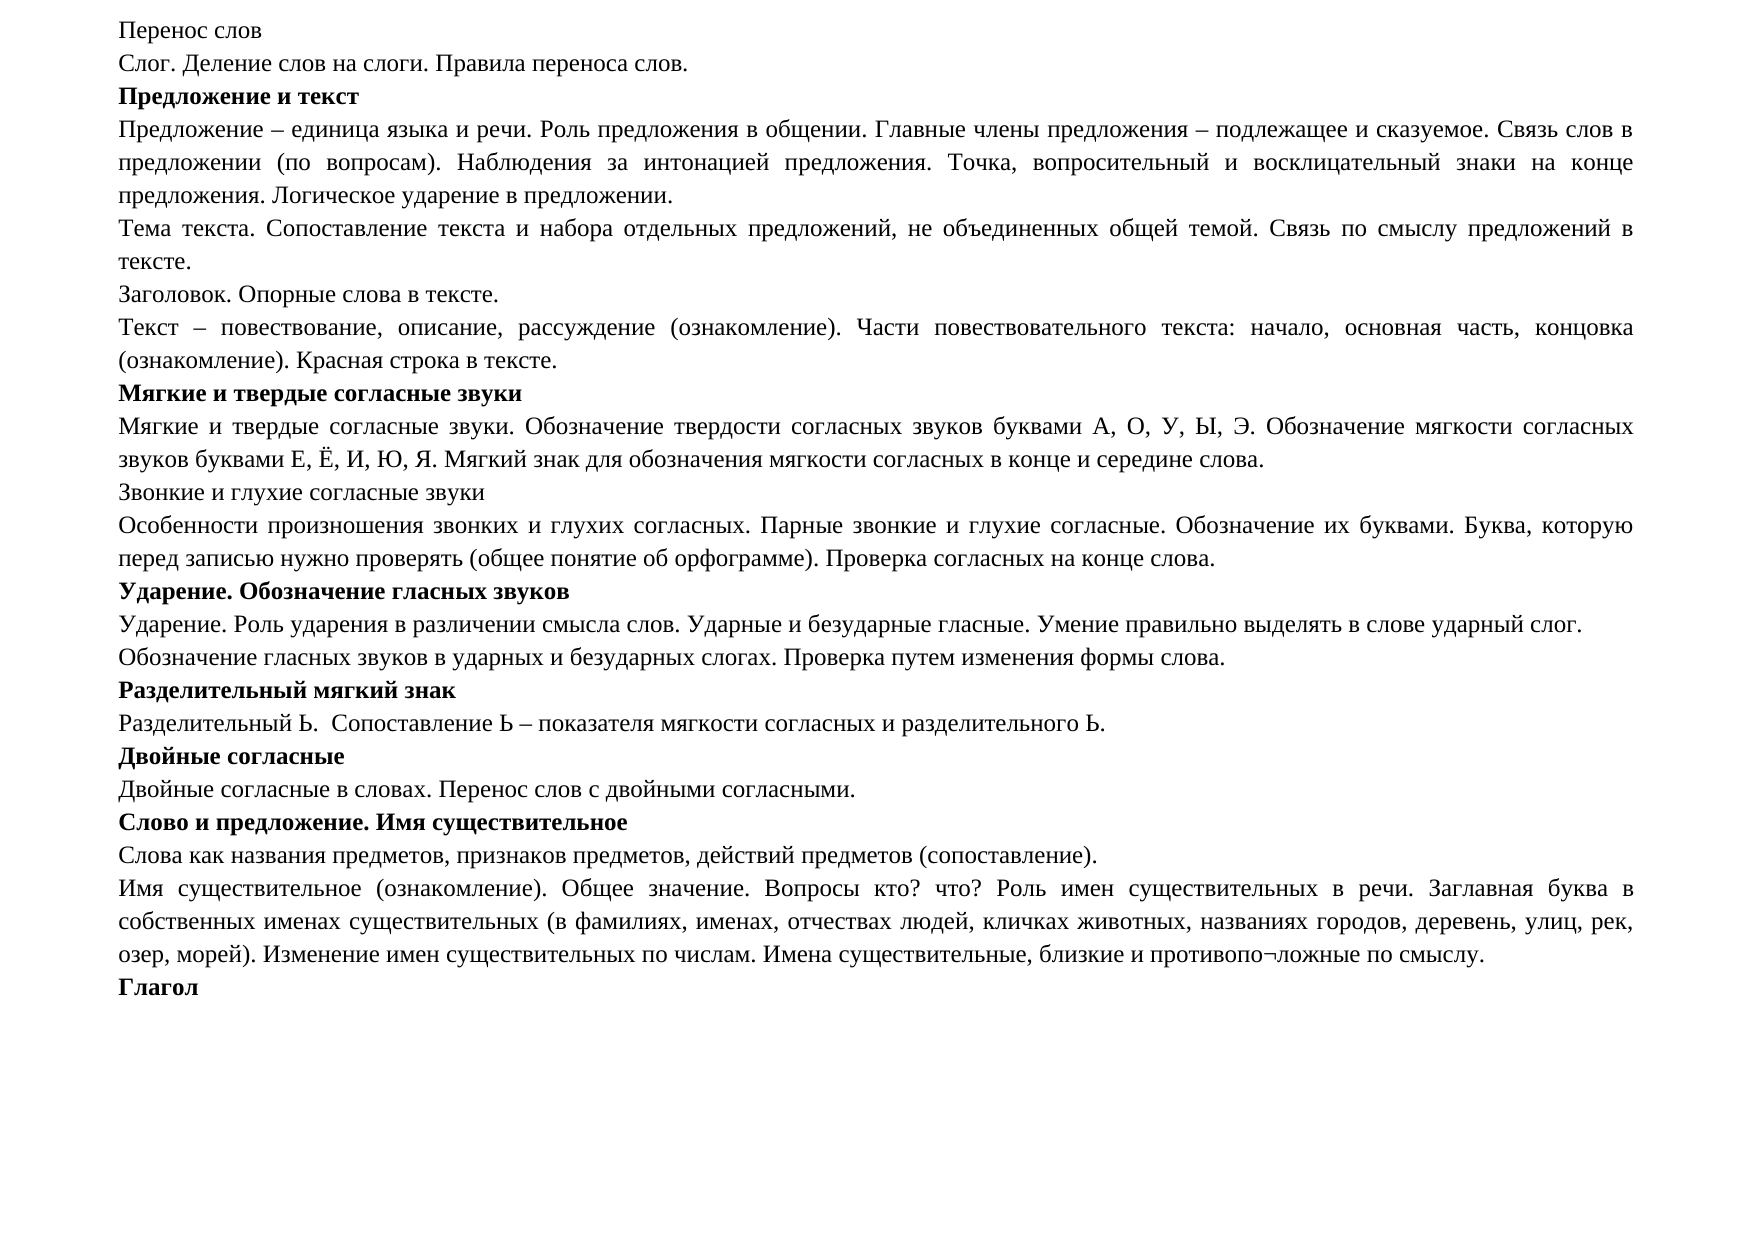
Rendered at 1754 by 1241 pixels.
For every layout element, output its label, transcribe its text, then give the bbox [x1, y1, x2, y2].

text Слово и предложение. Имя существительное [118, 807, 1636, 836]
text Особенности произношения звонких и глухих согласных. Парные звонкие и глухие согласные. Обозначение их буквами. Буква, которую перед записью нужно проверять (общее понятие об орфограмме). Проверка согласных на конце слова. [118, 510, 1636, 572]
text Слова как названия предметов, признаков предметов, действий предметов (сопоставление). [118, 840, 1636, 869]
text Тема текста. Сопоставление текста и набора отдельных предложений, не объединенных общей темой. Связь по смыслу предложений в тексте. [118, 213, 1636, 275]
text Предложение – единица языка и речи. Роль предложения в общении. Главные члены предложения – подлежащее и сказуемое. Связь слов в предложении (по вопросам). Наблюдения за интонацией предложения. Точка, вопросительный и восклицательный знаки на конце предложения. Логическое ударение в предложении. [118, 114, 1636, 209]
text Двойные согласные в словах. Перенос слов с двойными согласными. [118, 774, 1636, 803]
text Мягкие и твердые согласные звуки. Обозначение твердости согласных звуков буквами А, О, У, Ы, Э. Обозначение мягкости согласных звуков буквами Е, Ё, И, Ю, Я. Мягкий знак для обозначения мягкости согласных в конце и середине слова. [118, 411, 1636, 473]
text Звонкие и глухие согласные звуки [118, 477, 1636, 506]
text Мягкие и твердые согласные звуки [118, 378, 1636, 407]
text Перенос слов [118, 15, 1636, 43]
text Разделительный Ь. Сопоставление Ь – показателя мягкости согласных и разделительного Ь. [118, 708, 1636, 737]
text Слог. Деление слов на слоги. Правила переноса слов. [118, 48, 1636, 77]
text Текст – повествование, описание, рассуждение (ознакомление). Части повествовательного текста: начало, основная часть, концовка (ознакомление). Красная строка в тексте. [118, 312, 1636, 374]
text Обозначение гласных звуков в ударных и безударных слогах. Проверка путем изменения формы слова. [118, 642, 1636, 671]
text Разделительный мягкий знак [118, 675, 1636, 704]
text Заголовок. Опорные слова в тексте. [118, 279, 1636, 308]
text Глагол [118, 972, 1636, 1001]
text Ударение. Обозначение гласных звуков [118, 576, 1636, 605]
text Имя существительное (ознакомление). Общее значение. Вопросы кто? что? Роль имен существительных в речи. Заглавная буква в собственных именах существительных (в фамилиях, именах, отчествах людей, кличках животных, названиях городов, деревень, улиц, рек, озер, морей). Изменение имен существительных по числам. Имена существительные, близкие и противопо¬ложные по смыслу. [118, 873, 1636, 968]
text Предложение и текст [118, 81, 1636, 109]
text Двойные согласные [118, 741, 1636, 770]
text Ударение. Роль ударения в различении смысла слов. Ударные и безударные гласные. Умение правильно выделять в слове ударный слог. [118, 609, 1636, 638]
